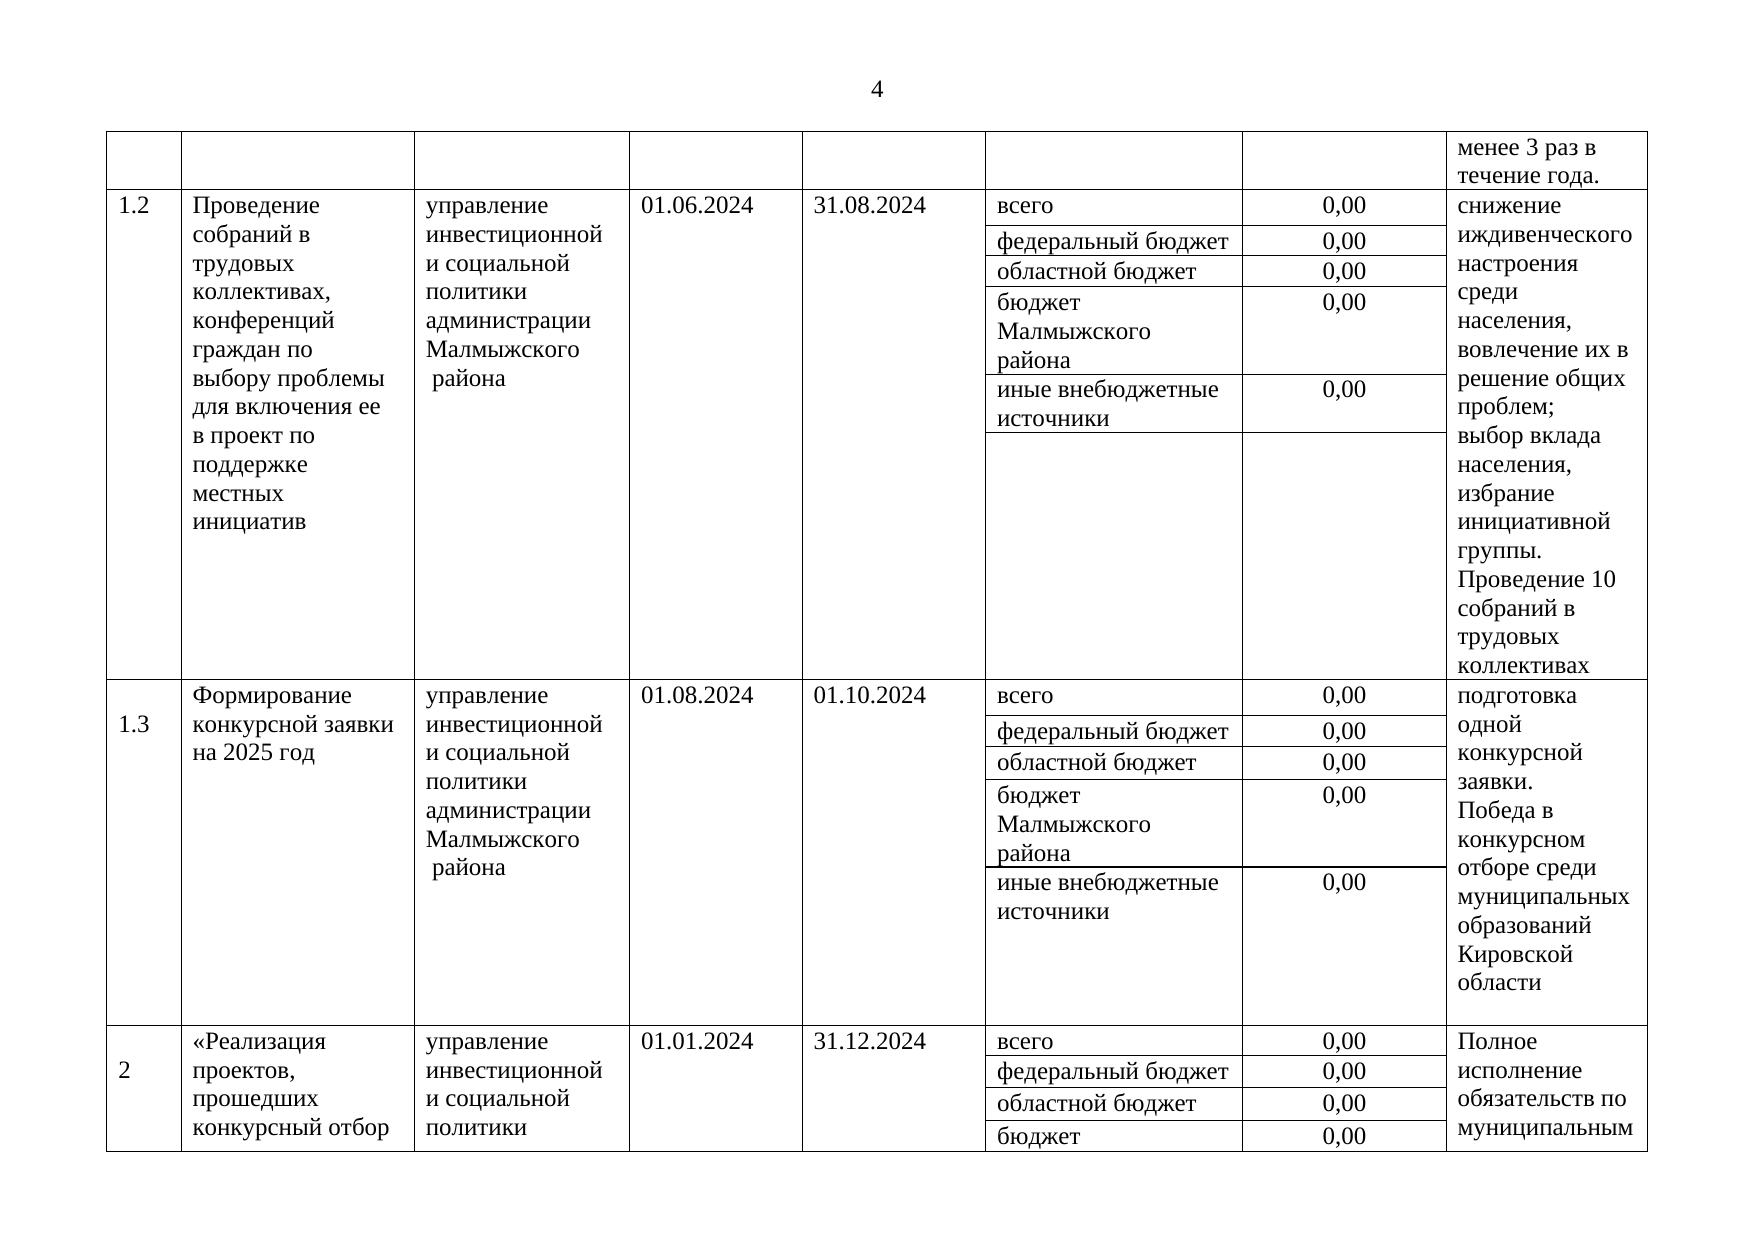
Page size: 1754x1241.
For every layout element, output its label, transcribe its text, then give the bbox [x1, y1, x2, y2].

table_cell 2 [107, 1026, 181, 1151]
table_cell всего [986, 1026, 1242, 1055]
table_cell управление инвестиционной и социальной политики администрации Малмыжского района [415, 680, 629, 1025]
table_cell 0,00 [1243, 190, 1446, 225]
table_cell [986, 132, 1242, 189]
table_cell областной бюджет [986, 747, 1242, 779]
table_cell 0,00 [1243, 1056, 1446, 1087]
table_cell 31.08.2024 [803, 190, 985, 679]
table_cell управление инвестиционной и социальной политики администрации Малмыжского района; администрации Малмыжского района [415, 1026, 629, 1151]
table_cell 0,00 [1243, 780, 1446, 866]
table_cell 0,00 [1243, 287, 1446, 373]
table_cell Формирование конкурсной заявки на 2025 год [182, 680, 414, 1025]
table_cell иные внебюджетные источники [986, 868, 1242, 1025]
table_cell 01.08.2024 [630, 680, 802, 1025]
table_cell 01.10.2024 [803, 680, 985, 1025]
table_cell иные внебюджетные источники [986, 375, 1242, 432]
table_cell 01.06.2024 [630, 190, 802, 679]
table_cell 1.2 [107, 190, 181, 679]
table_cell [986, 433, 1242, 679]
table_cell 0,00 [1243, 1026, 1446, 1055]
table_cell снижение иждивенческого настроения среди населения, вовлечение их в решение общих проблем; выбор вклада населения, избрание инициативной группы. Проведение 10 собраний в трудовых коллективах [1447, 190, 1647, 679]
table_cell 0,00 [1243, 1121, 1446, 1151]
table_cell «Реализация проектов, прошедших конкурсный отбор среди других муниципальных образований области» в 2024 году (по результатам конкурсного отбора) [182, 1026, 414, 1151]
table_cell областной бюджет [986, 256, 1242, 286]
table_cell всего [986, 190, 1242, 225]
table_cell 0,00 [1243, 747, 1446, 779]
table_cell 31.12.2024 [803, 1026, 985, 1151]
table_cell 01.01.2024 [630, 1026, 802, 1151]
table_cell федеральный бюджет [986, 1056, 1242, 1087]
table_cell всего [986, 680, 1242, 715]
table_cell 0,00 [1243, 256, 1446, 286]
table_cell бюджет Малмыжского района [986, 287, 1242, 373]
table_cell 0,00 [1243, 226, 1446, 255]
table_cell 0,00 [1243, 680, 1446, 715]
table_cell Полное исполнение обязательств по муниципальным контрактам перед подрядчиками [1447, 1026, 1647, 1151]
table_cell 0,00 [1243, 716, 1446, 746]
table_cell 0,00 [1243, 868, 1446, 1025]
table_cell областной бюджет [986, 1088, 1242, 1120]
table_cell федеральный бюджет [986, 716, 1242, 746]
table_cell подготовка одной конкурсной заявки. Победа в конкурсном отборе среди муниципальных образований Кировской области [1447, 680, 1647, 1025]
table_cell 0,00 [1243, 375, 1446, 432]
table_cell управление инвестиционной и социальной политики администрации Малмыжского района [415, 190, 629, 679]
table_cell федеральный бюджет [986, 226, 1242, 255]
table_cell 1.3 [107, 680, 181, 1025]
table_cell бюджет Малмыжского района [986, 780, 1242, 866]
table_cell Проведение собраний в трудовых коллективах, конференций граждан по выбору проблемы для включения ее в проект по поддержке местных инициатив [182, 190, 414, 679]
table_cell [986, 1121, 1242, 1151]
table_cell [1243, 132, 1446, 189]
table_cell [1243, 433, 1446, 679]
table_cell 0,00 [1243, 1088, 1446, 1120]
